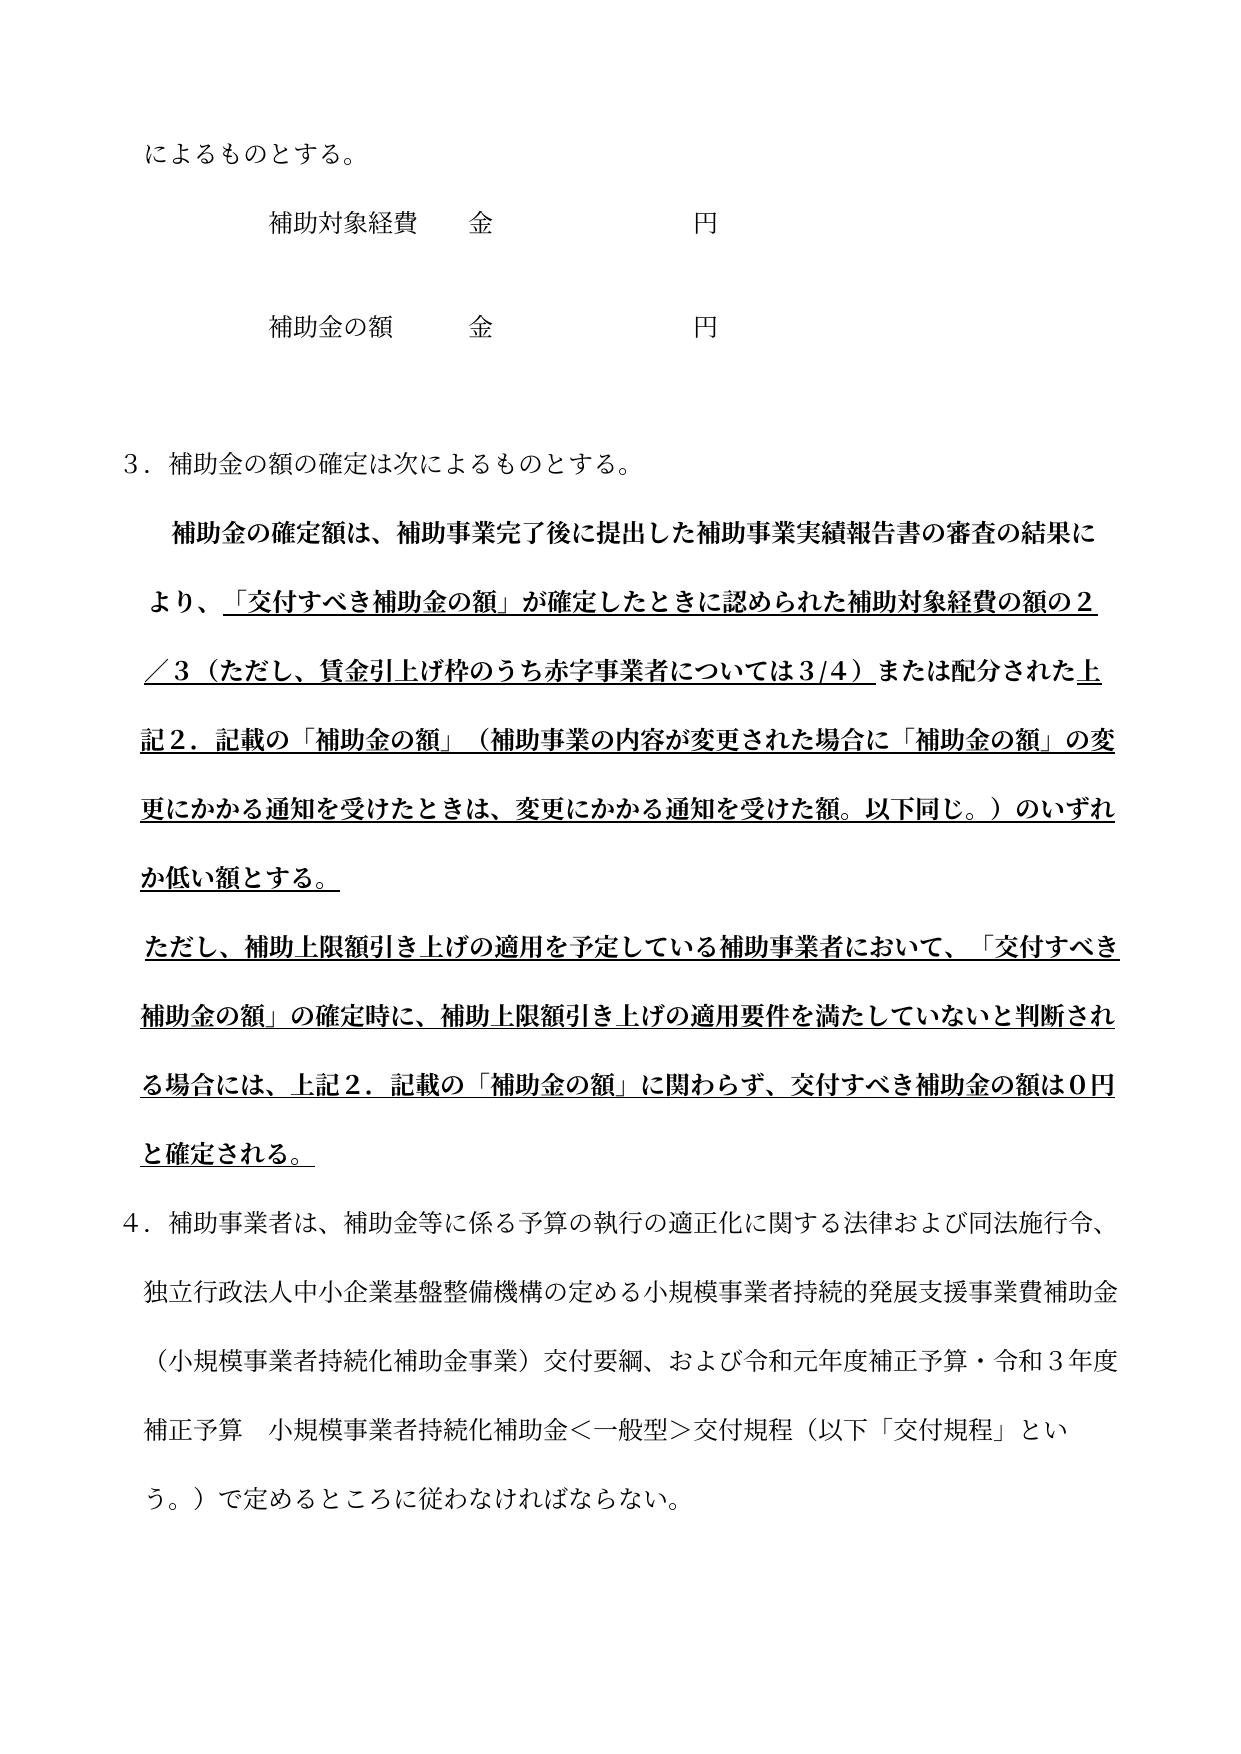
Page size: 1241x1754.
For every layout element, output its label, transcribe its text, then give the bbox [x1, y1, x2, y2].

text 補助金の確定額は、補助事業完了後に提出した補助事業実績報告書の審査の結果に [118, 498, 1122, 567]
text 補助金の額 金 円 [118, 291, 1122, 360]
text ただし、補助上限額引き上げの適用を予定している補助事業者において、「交付すべき補助金の額」の確定時に、補助上限額引き上げの適用要件を満たしていないと判断される場合には、上記２．記載の「補助金の額」に関わらず、交付すべき補助金の額は０円と確定される。 [140, 911, 1122, 1187]
text 補助対象経費 金 円 [118, 187, 1122, 256]
text によるものとする。 [118, 118, 1122, 187]
text より、「交付すべき補助金の額」が確定したときに認められた補助対象経費の額の２ [118, 567, 1122, 636]
text ３．補助金の額の確定は次によるものとする。 [118, 429, 1122, 498]
text ／３（ただし、賃金引上げ枠のうち赤字事業者については３/４）または配分された上記２．記載の「補助金の額」（補助事業の内容が変更された場合に「補助金の額」の変更にかかる通知を受けたときは、変更にかかる通知を受けた額。以下同じ。）のいずれか低い額とする。 [140, 636, 1122, 911]
text ４．補助事業者は、補助金等に係る予算の執行の適正化に関する法律および同法施行令、 独立行政法人中小企業基盤整備機構の定める小規模事業者持続的発展支援事業費補助金（小規模事業者持続化補助金事業）交付要綱、および令和元年度補正予算・令和３年度補正予算 小規模事業者持続化補助金＜一般型＞交付規程（以下「交付規程」という。）で定めるところに従わなければならない。 [118, 1187, 1122, 1532]
